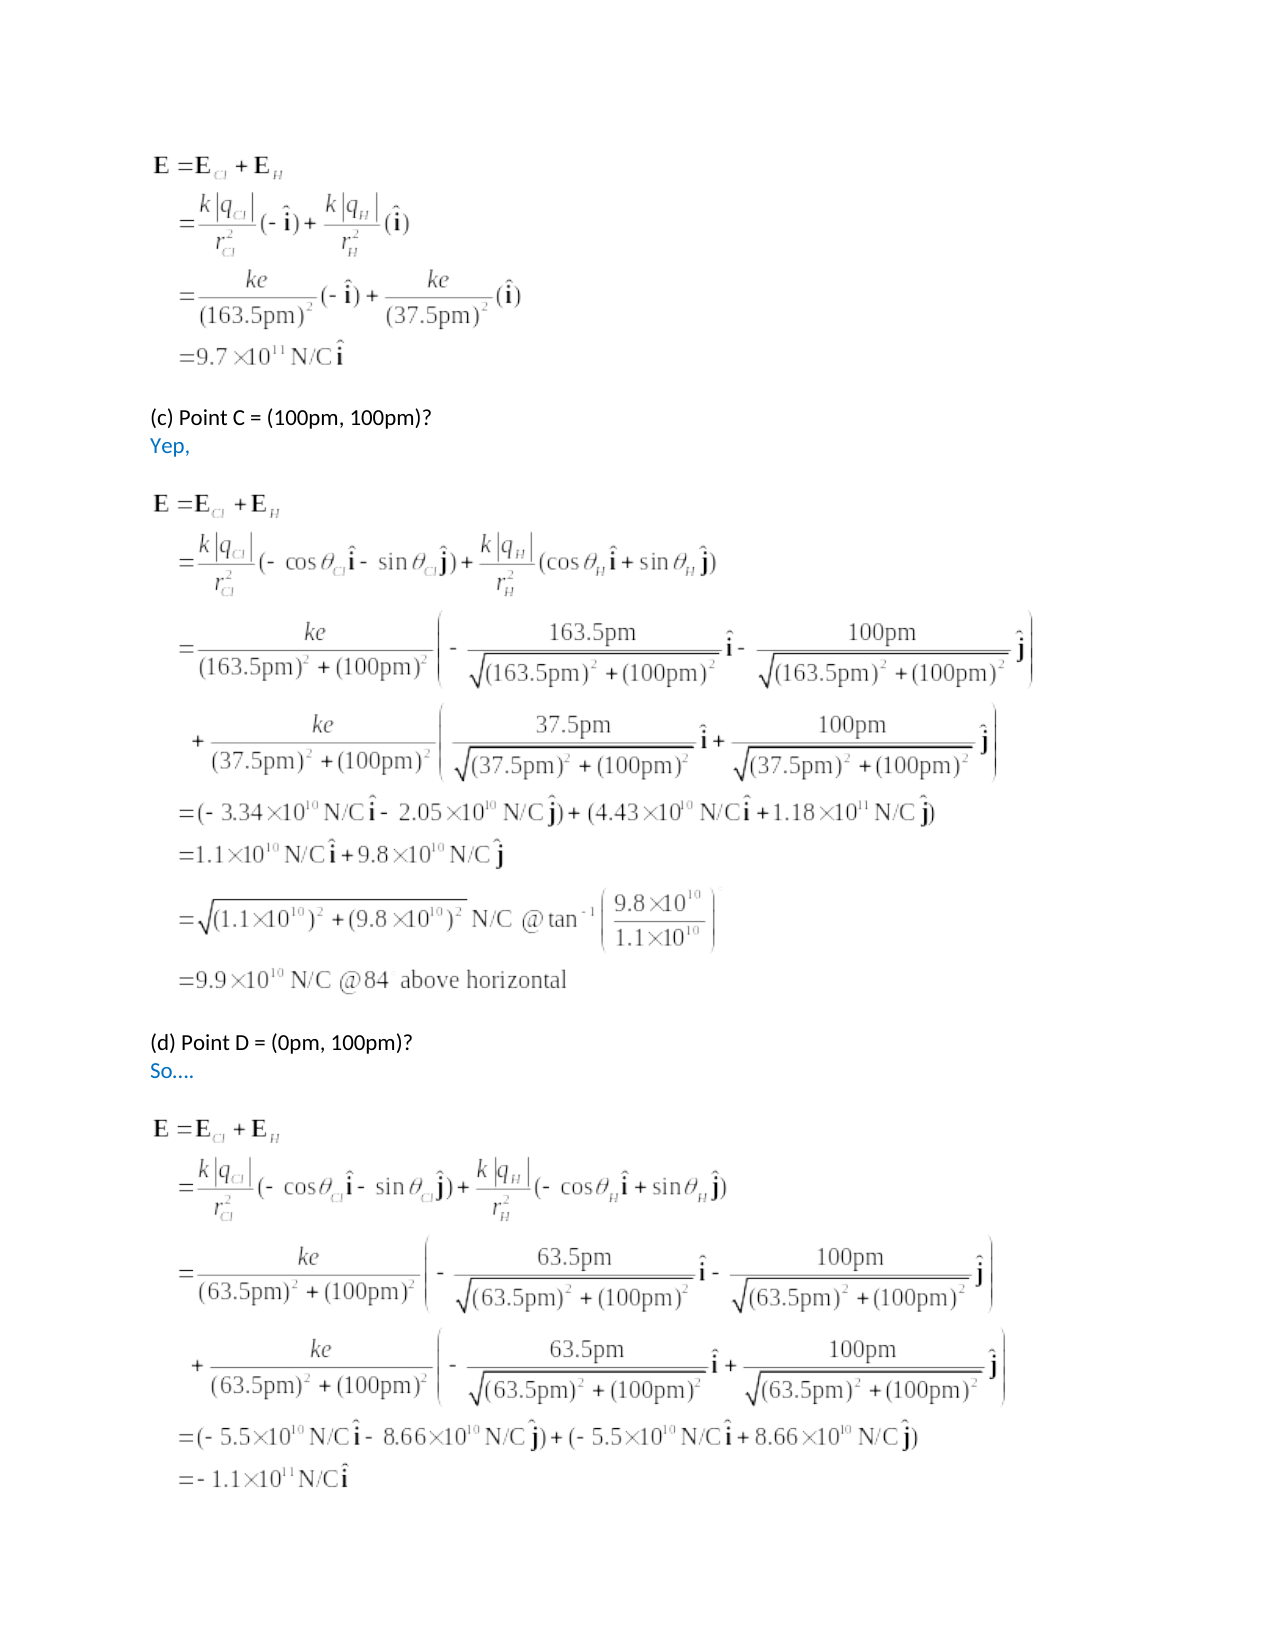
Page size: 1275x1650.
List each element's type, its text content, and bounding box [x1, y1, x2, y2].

text So…. [150, 1056, 1125, 1084]
text (d) Point D = (0pm, 100pm)? [150, 1028, 1125, 1056]
text (c) Point C = (100pm, 100pm)? [150, 403, 1125, 432]
text Yep, [150, 432, 1125, 459]
